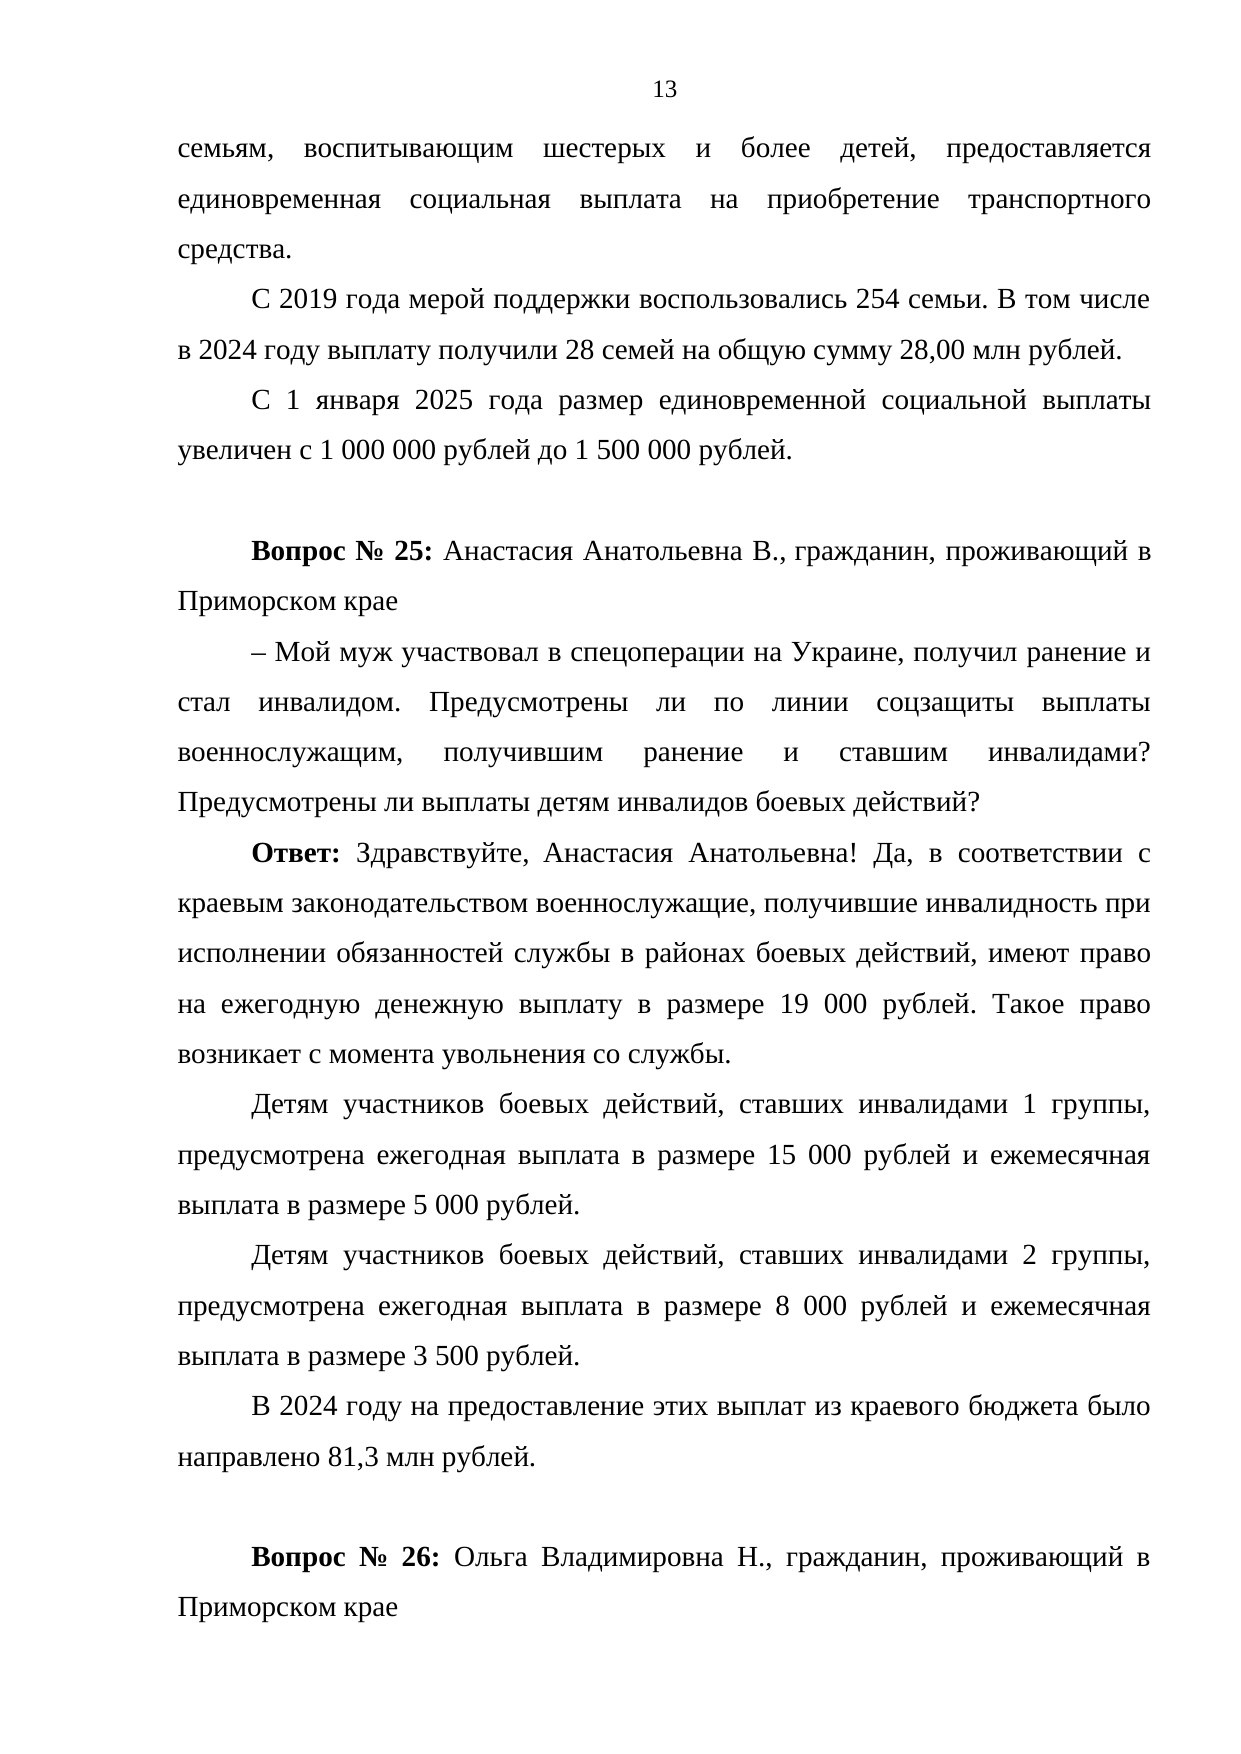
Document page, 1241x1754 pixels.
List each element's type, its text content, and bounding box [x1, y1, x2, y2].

text С 2019 года мерой поддержки воспользовались 254 семьи. В том числе в 2024 году выплату получили 28 семей на общую сумму 28,00 млн рублей. [177, 281, 1152, 365]
text Вопрос № 26: Ольга Владимировна Н., гражданин, проживающий в Приморском крае [177, 1539, 1152, 1623]
text Вопрос № 25: Анастасия Анатольевна В., гражданин, проживающий в Приморском крае [177, 533, 1152, 617]
text Детям участников боевых действий, ставших инвалидами 2 группы, предусмотрена ежегодная выплата в размере 8 000 рублей и ежемесячная выплата в размере 3 500 рублей. [177, 1237, 1152, 1372]
text Ответ: Здравствуйте, Анастасия Анатольевна! Да, в соответствии с краевым законодательством военнослужащие, получившие инвалидность при исполнении обязанностей службы в районах боевых действий, имеют право на ежегодную денежную выплату в размере 19 000 рублей. Такое право возникает с момента увольнения со службы. [177, 835, 1152, 1070]
text – Мой муж участвовал в спецоперации на Украине, получил ранение и стал инвалидом. Предусмотрены ли по линии соцзащиты выплаты военнослужащим, получившим ранение и ставшим инвалидами? Предусмотрены ли выплаты детям инвалидов боевых действий? [177, 634, 1152, 818]
text С 1 января 2025 года размер единовременной социальной выплаты увеличен с 1 000 000 рублей до 1 500 000 рублей. [177, 382, 1152, 466]
text Детям участников боевых действий, ставших инвалидами 1 группы, предусмотрена ежегодная выплата в размере 15 000 рублей и ежемесячная выплата в размере 5 000 рублей. [177, 1086, 1152, 1221]
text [177, 131, 1152, 265]
text В 2024 году на предоставление этих выплат из краевого бюджета было направлено 81,3 млн рублей. [177, 1388, 1152, 1472]
